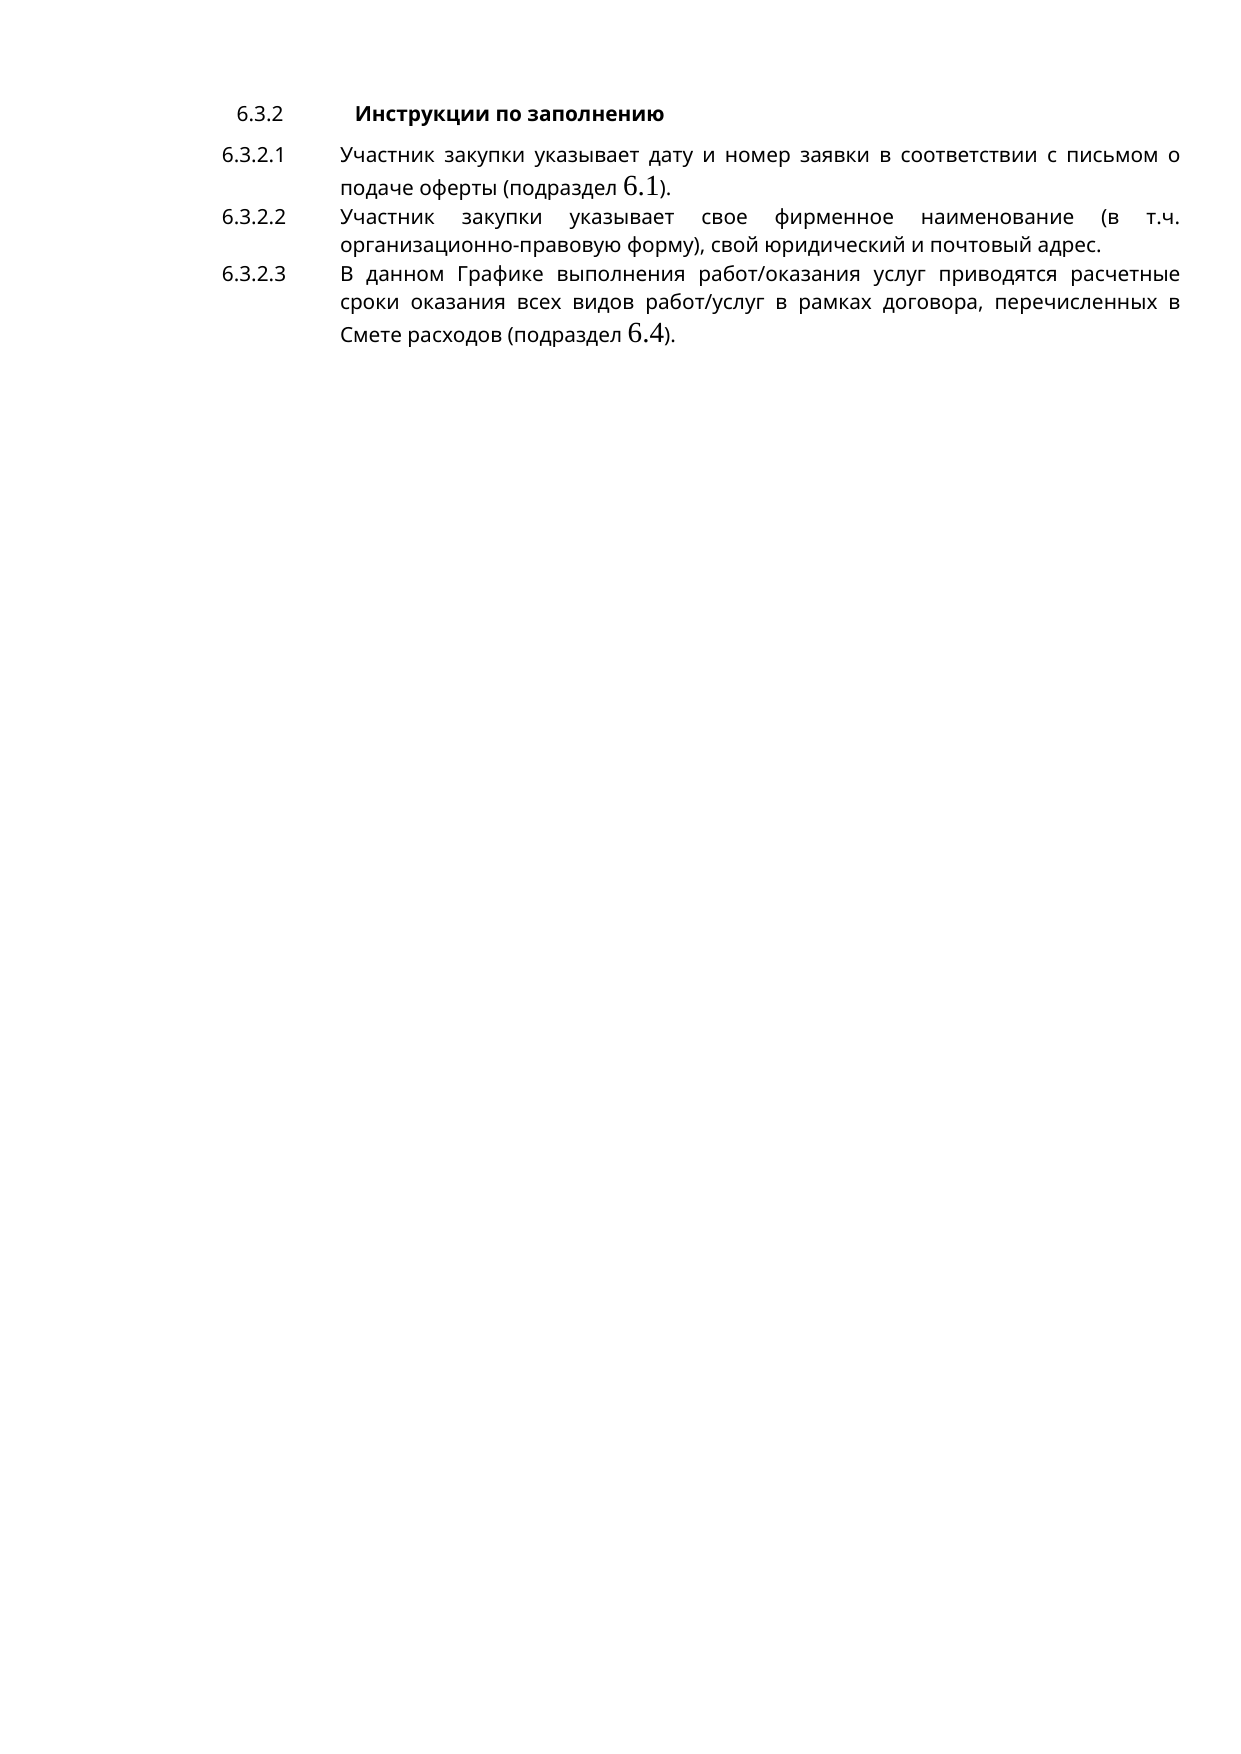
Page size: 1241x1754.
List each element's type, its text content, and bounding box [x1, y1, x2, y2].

list Инструкции по заполнению [236, 99, 1181, 127]
list Участник закупки указывает свое фирменное наименование (в т.ч. организационно-правовую форму), свой юридический и почтовый адрес. [222, 202, 1181, 259]
list В данном Графике выполнения работ/оказания услуг приводятся расчетные сроки оказания всех видов работ/услуг в рамках договора, перечисленных в Смете расходов (подраздел 6.4). [222, 259, 1181, 349]
list Участник закупки указывает дату и номер заявки в соответствии с письмом о подаче оферты (подраздел 6.1). [222, 140, 1181, 202]
